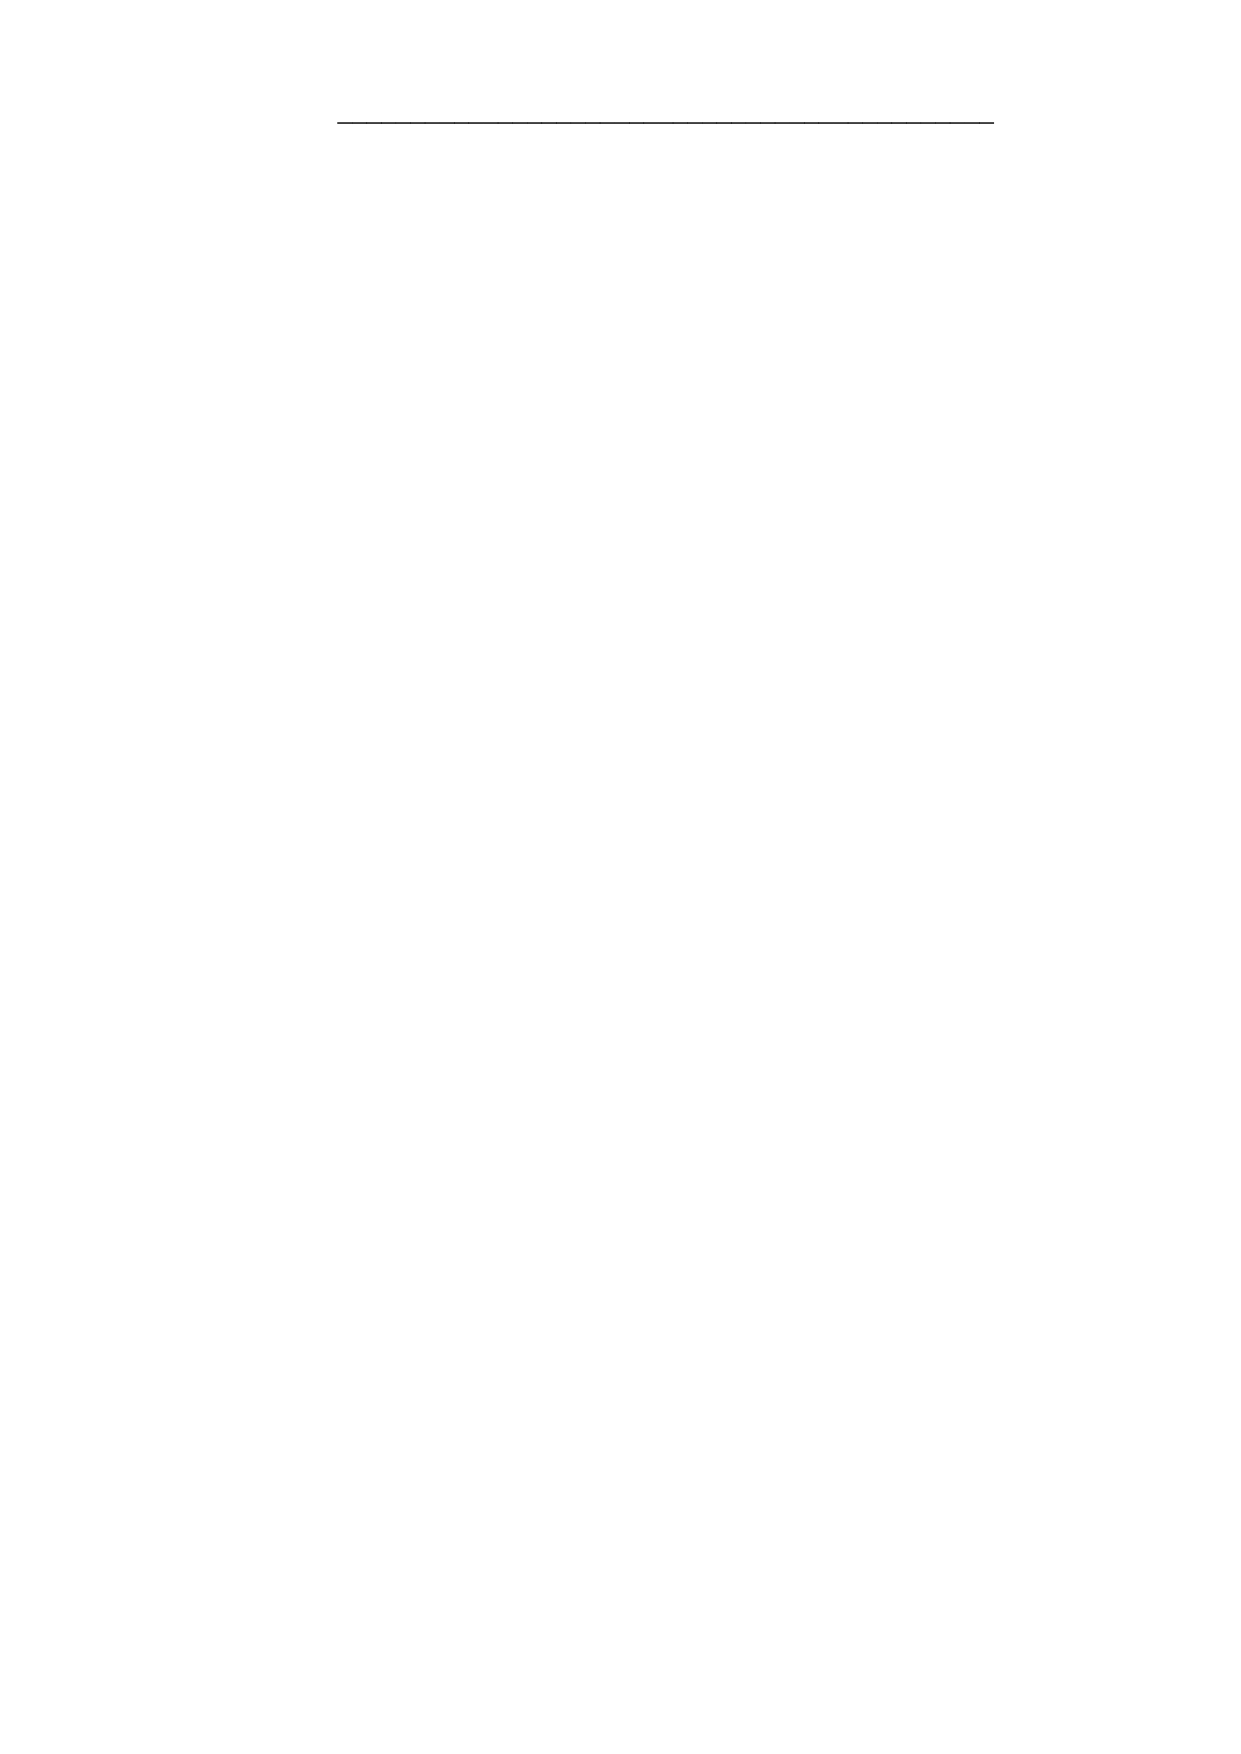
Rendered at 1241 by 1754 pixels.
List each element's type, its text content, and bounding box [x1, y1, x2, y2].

text _____________________________________________ [150, 93, 1125, 126]
